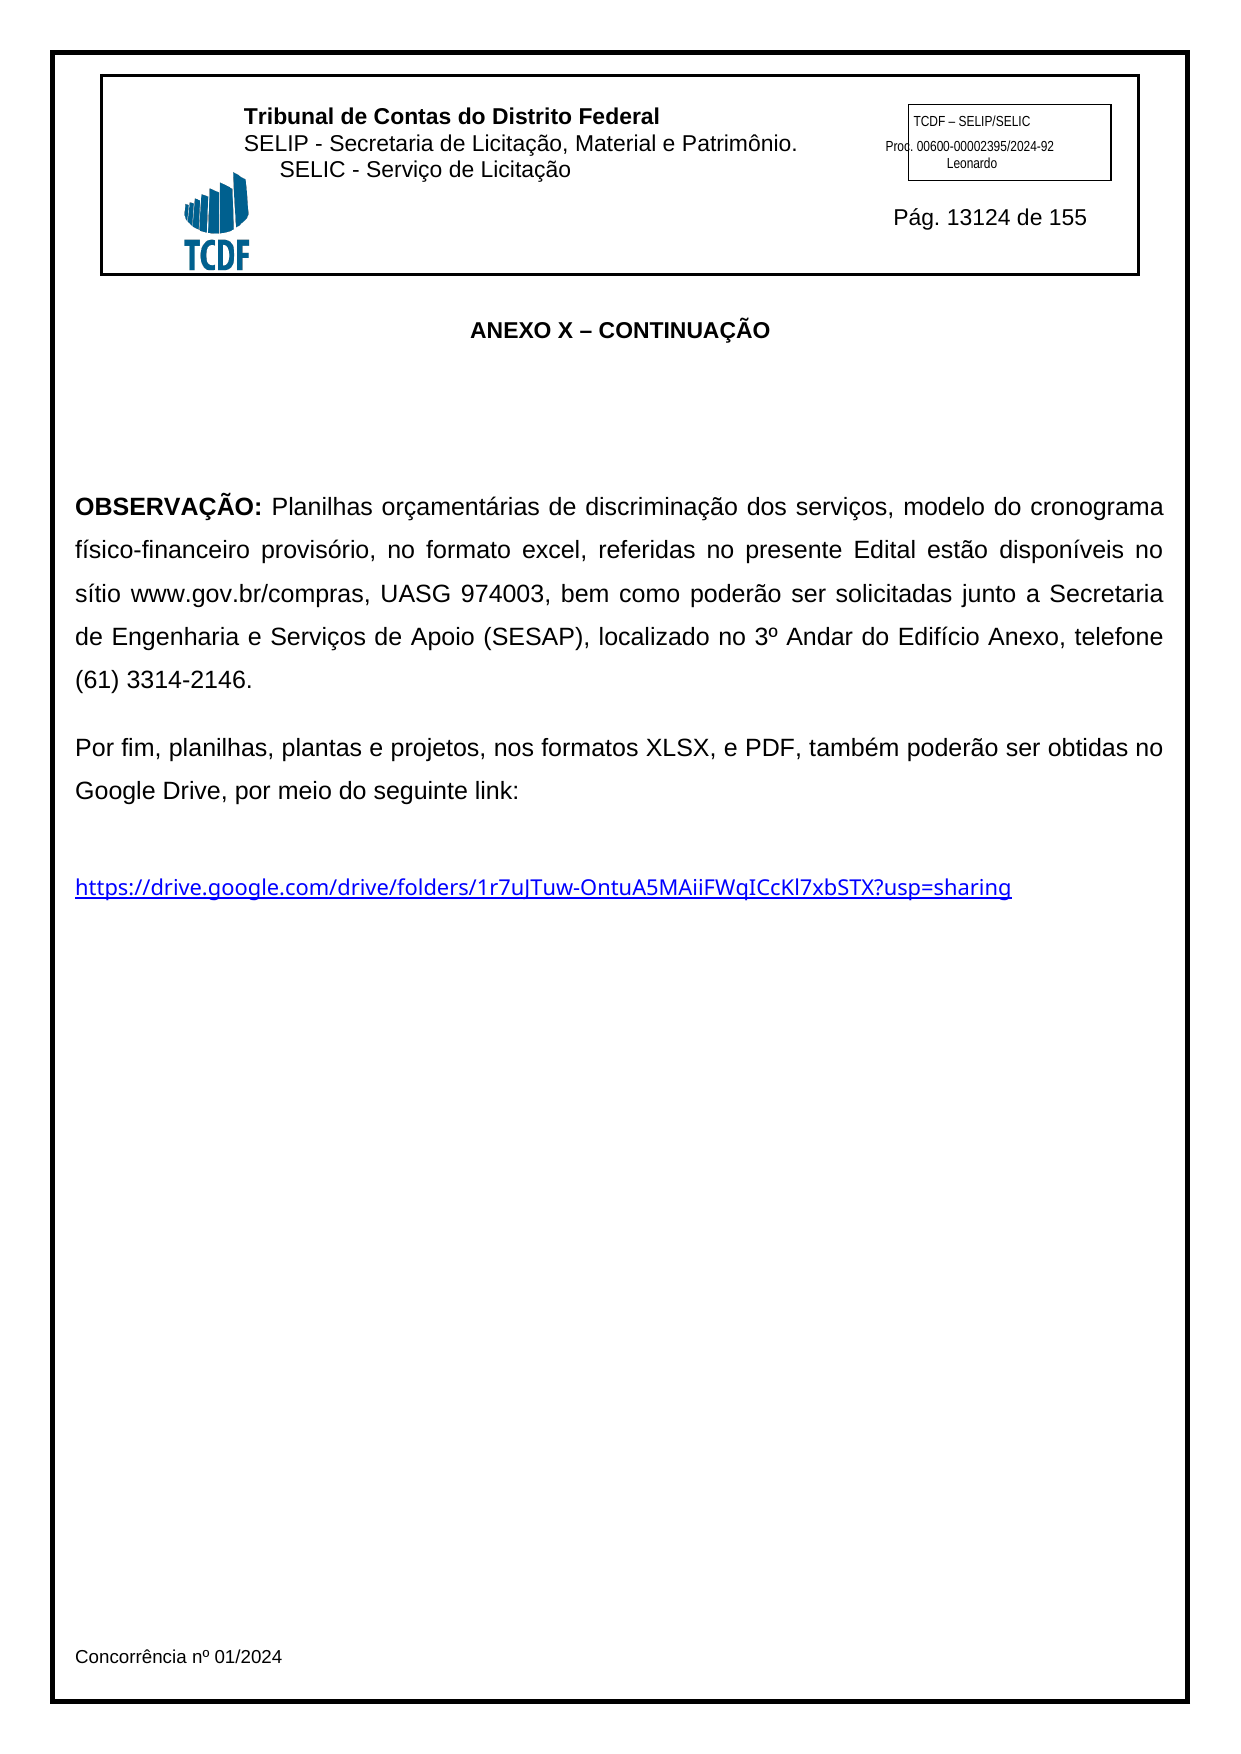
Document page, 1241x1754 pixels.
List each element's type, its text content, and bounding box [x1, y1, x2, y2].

picture [224, 246, 229, 264]
text https://drive.google.com/drive/folders/1r7uJTuw-OntuA5MAiiFWqICcKl7xbSTX?usp=sharing [75, 872, 1165, 902]
text Por fim, planilhas, plantas e projetos, nos formatos XLSX, e PDF, também poderão ser obtidas no Google Drive, por meio do seguinte link: [75, 733, 1165, 805]
text ANEXO X – CONTINUAÇÃO [75, 317, 1165, 343]
picture [175, 169, 251, 270]
text OBSERVAÇÃO: Planilhas orçamentárias de discriminação dos serviços, modelo do cronograma físico-financeiro provisório, no formato excel, referidas no presente Edital estão disponíveis no sítio www.gov.br/compras, UASG 974003, bem como poderão ser solicitadas junto a Secretaria de Engenharia e Serviços de Apoio (SESAP), localizado no 3º Andar do Edifício Anexo, telefone (61) 3314-2146. [75, 492, 1165, 693]
